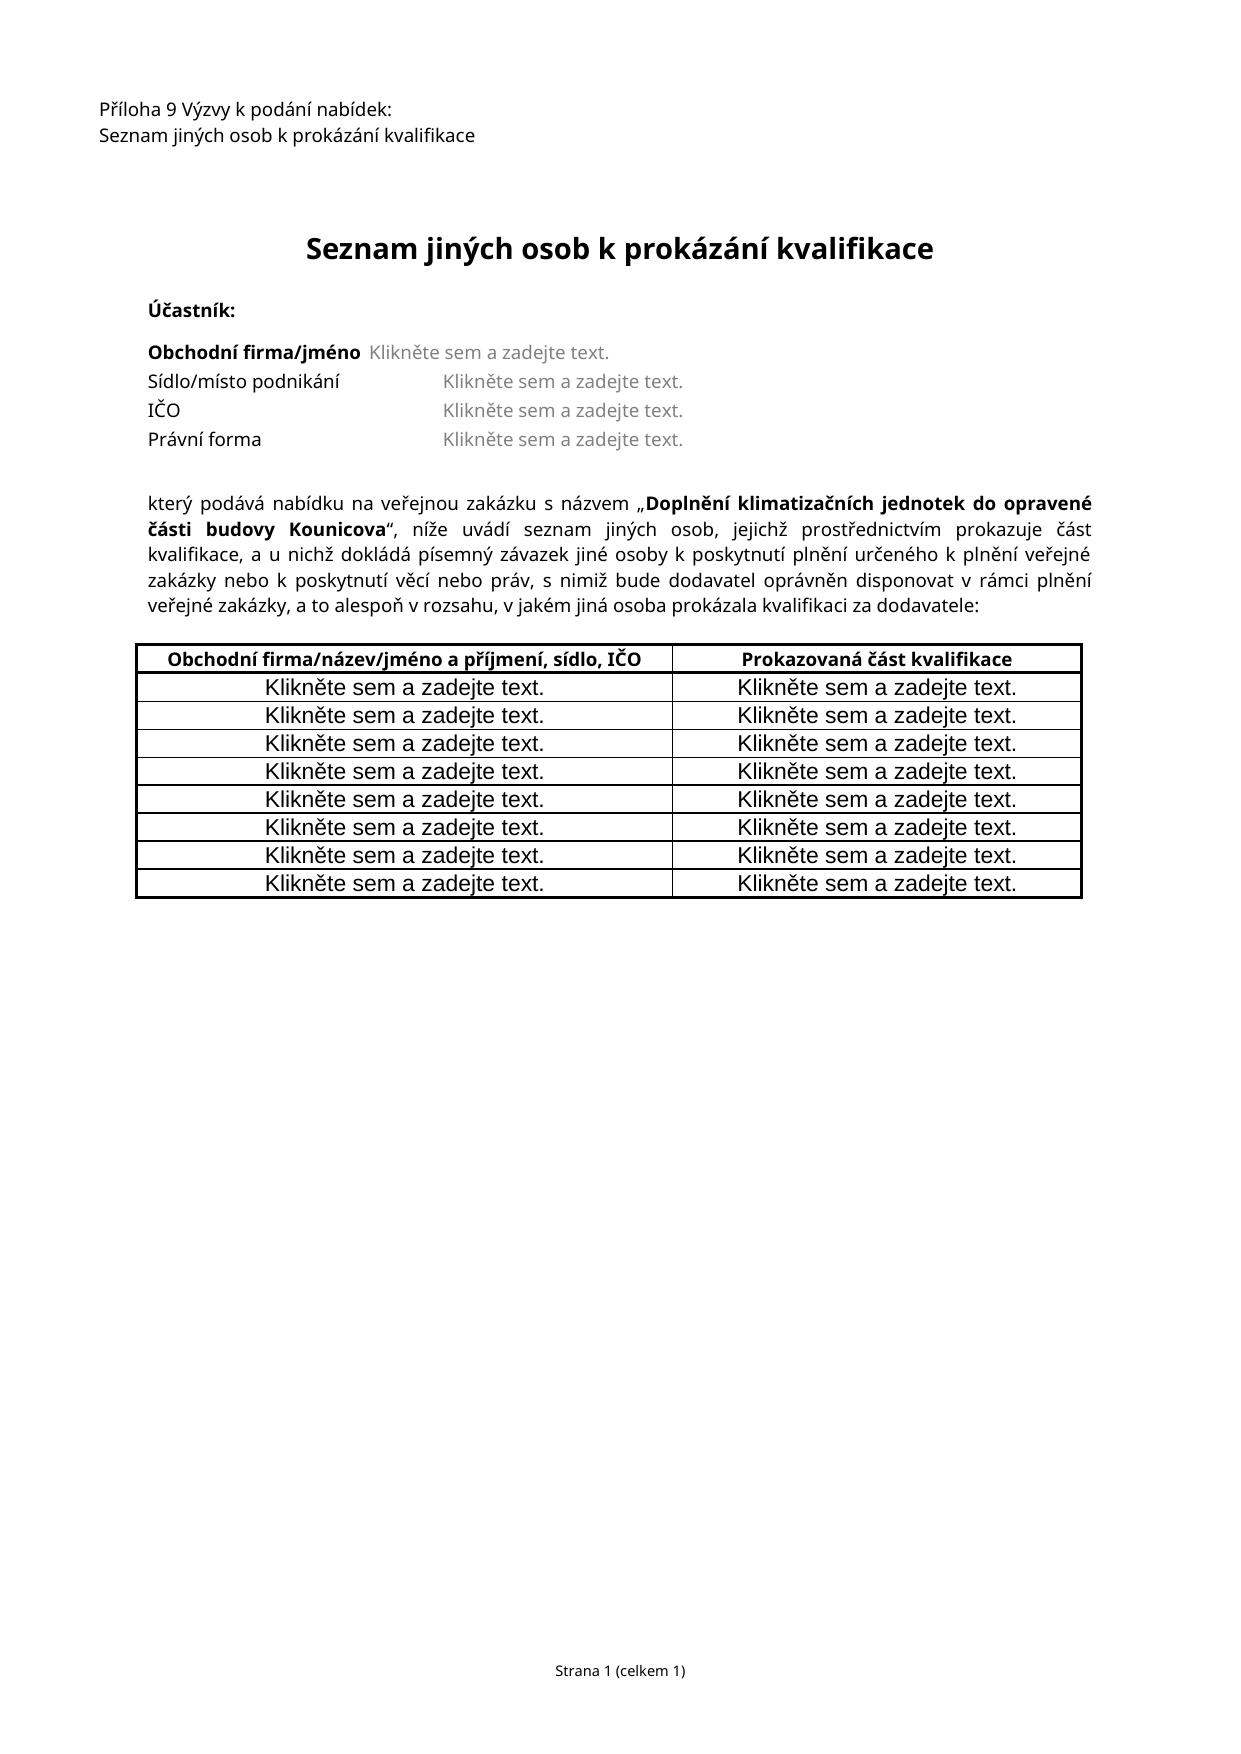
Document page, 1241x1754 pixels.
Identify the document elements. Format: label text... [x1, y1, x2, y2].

table_header Obchodní firma/název/jméno a příjmení, sídlo, IČO [138, 646, 672, 671]
table_header Prokazovaná část kvalifikace [673, 646, 1080, 671]
text který podává nabídku na veřejnou zakázku s názvem „Doplnění klimatizačních jednotek do opravené části budovy Kounicova“, níže uvádí seznam jiných osob, jejichž prostřednictvím prokazuje část kvalifikace, a u nichž dokládá písemný závazek jiné osoby k poskytnutí plnění určeného k plnění veřejné zakázky nebo k poskytnutí věcí nebo práv, s nimiž bude dodavatel oprávněn disponovat v rámci plnění veřejné zakázky, a to alespoň v rozsahu, v jakém jiná osoba prokázala kvalifikaci za dodavatele: [148, 490, 1093, 618]
text Právní forma [148, 423, 1093, 452]
text Účastník: [148, 293, 1093, 324]
title Seznam jiných osob k prokázání kvalifikace [148, 228, 1093, 268]
text IČO [148, 394, 1093, 423]
text Sídlo/místo podnikání [148, 365, 1093, 394]
text Obchodní firma/jméno [148, 336, 1093, 365]
